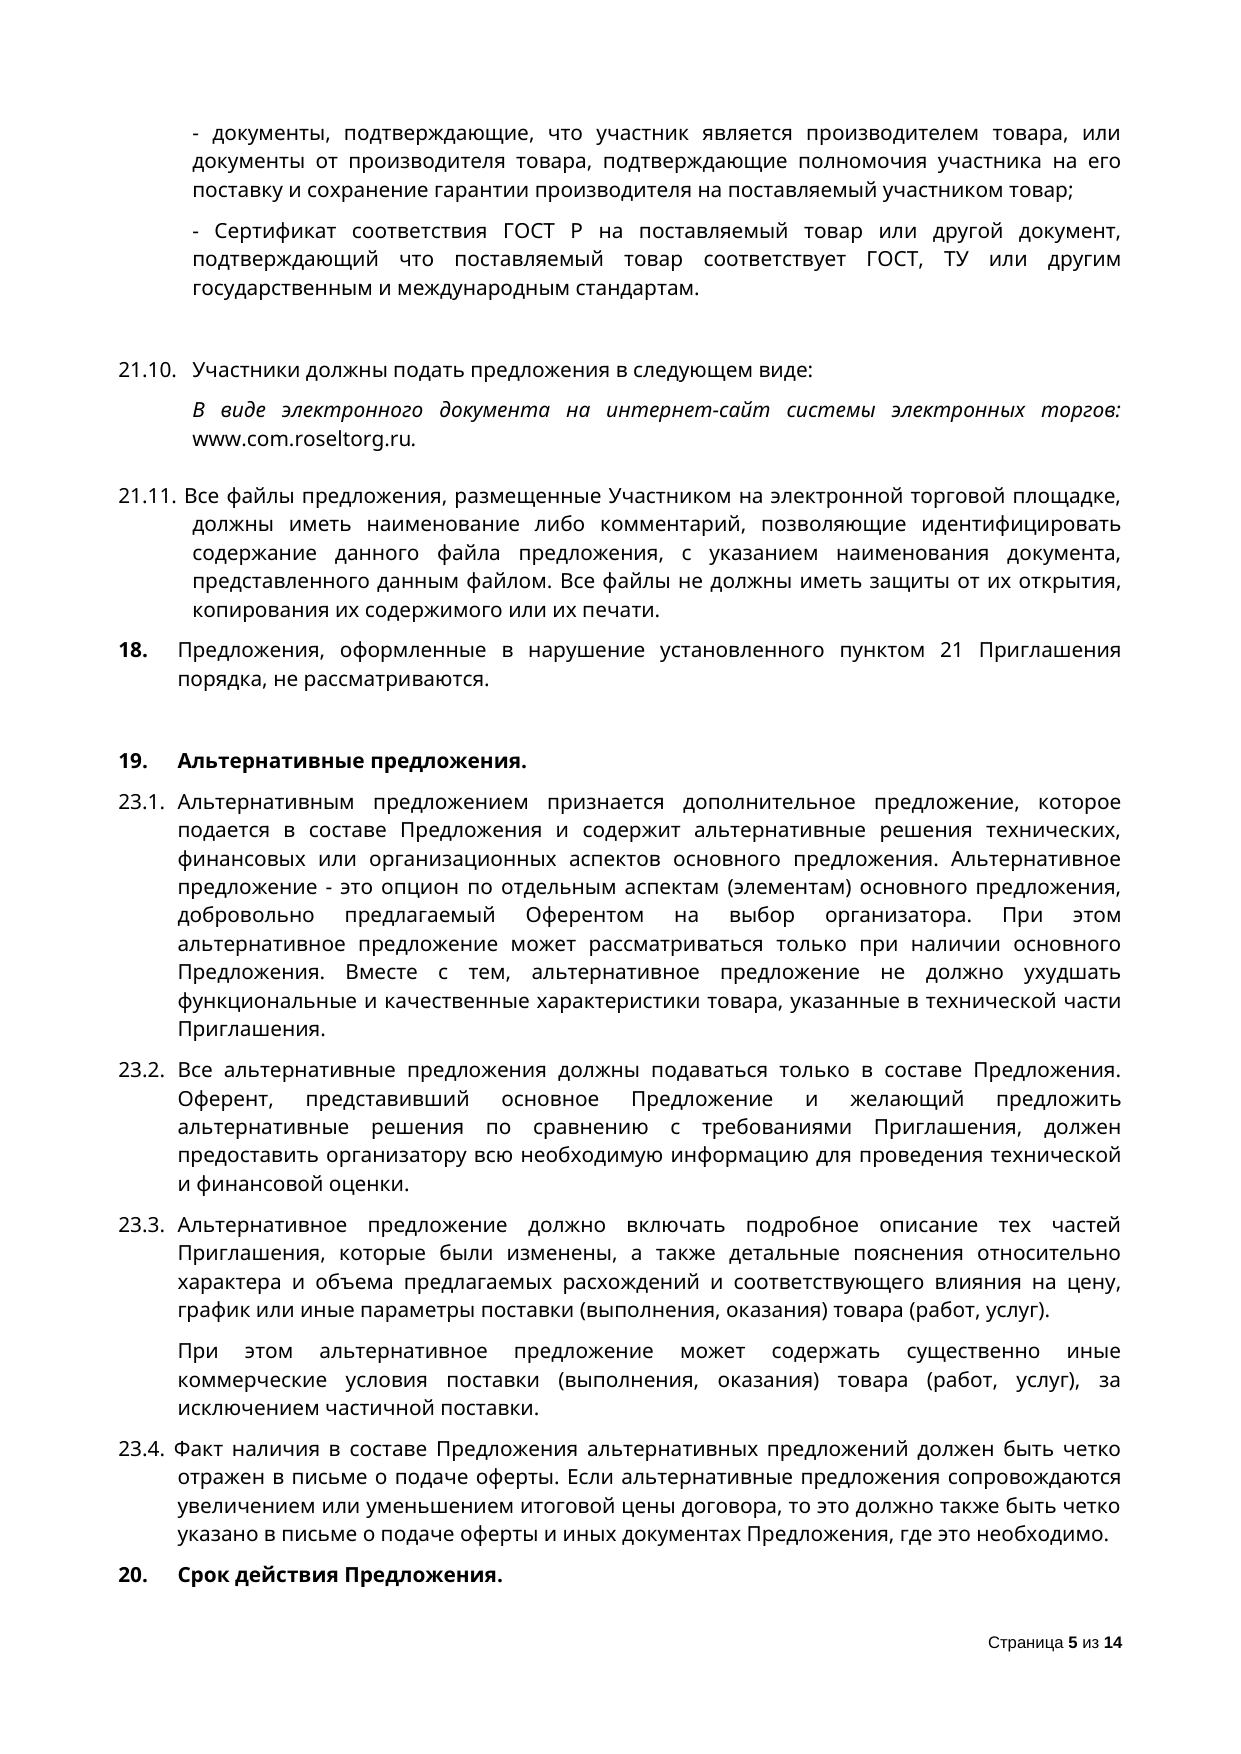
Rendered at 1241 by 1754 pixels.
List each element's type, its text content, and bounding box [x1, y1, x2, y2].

text В виде электронного документа на интернет-сайт системы электронных торгов: www.com.roseltorg.ru. [192, 396, 1122, 452]
list Альтернативное предложение должно включать подробное описание тех частей Приглашения, которые были изменены, а также детальные пояснения относительно характера и объема предлагаемых расхождений и соответствующего влияния на цену, график или иные параметры поставки (выполнения, оказания) товара (работ, услуг). [118, 1210, 1122, 1324]
list Участники должны подать предложения в следующем виде: [118, 355, 1122, 383]
list Альтернативным предложением признается дополнительное предложение, которое подается в составе Предложения и содержит альтернативные решения технических, финансовых или организационных аспектов основного предложения. Альтернативное предложение - это опцион по отдельным аспектам (элементам) основного предложения, добровольно предлагаемый Оферентом на выбор организатора. При этом альтернативное предложение может рассматриваться только при наличии основного Предложения. Вместе с тем, альтернативное предложение не должно ухудшать функциональные и качественные характеристики товара, указанные в технической части Приглашения. [118, 787, 1122, 1043]
list Предложения, оформленные в нарушение установленного пунктом 21 Приглашения порядка, не рассматриваются. [118, 636, 1122, 692]
list Альтернативные предложения. [118, 746, 1122, 774]
text При этом альтернативное предложение может содержать существенно иные коммерческие условия поставки (выполнения, оказания) товара (работ, услуг), за исключением частичной поставки. [118, 1336, 1122, 1422]
text 21.11. Все файлы предложения, размещенные Участником на электронной торговой площадке, должны иметь наименование либо комментарий, позволяющие идентифицировать содержание данного файла предложения, с указанием наименования документа, представленного данным файлом. Все файлы не должны иметь защиты от их открытия, копирования их содержимого или их печати. [118, 481, 1122, 623]
text 23.4. Факт наличия в составе Предложения альтернативных предложений должен быть четко отражен в письме о подаче оферты. Если альтернативные предложения сопровождаются увеличением или уменьшением итоговой цены договора, то это должно также быть четко указано в письме о подаче оферты и иных документах Предложения, где это необходимо. [118, 1434, 1122, 1548]
list Срок действия Предложения. [118, 1560, 1122, 1589]
list Все альтернативные предложения должны подаваться только в составе Предложения. Оферент, представивший основное Предложение и желающий предложить альтернативные решения по сравнению с требованиями Приглашения, должен предоставить организатору всю необходимую информацию для проведения технической и финансовой оценки. [118, 1055, 1122, 1197]
text - Сертификат соответствия ГОСТ Р на поставляемый товар или другой документ, подтверждающий что поставляемый товар соответствует ГОСТ, ТУ или другим государственным и международным стандартам. [118, 216, 1122, 301]
text - документы, подтверждающие, что участник является производителем товара, или документы от производителя товара, подтверждающие полномочия участника на его поставку и сохранение гарантии производителя на поставляемый участником товар; [118, 118, 1122, 203]
